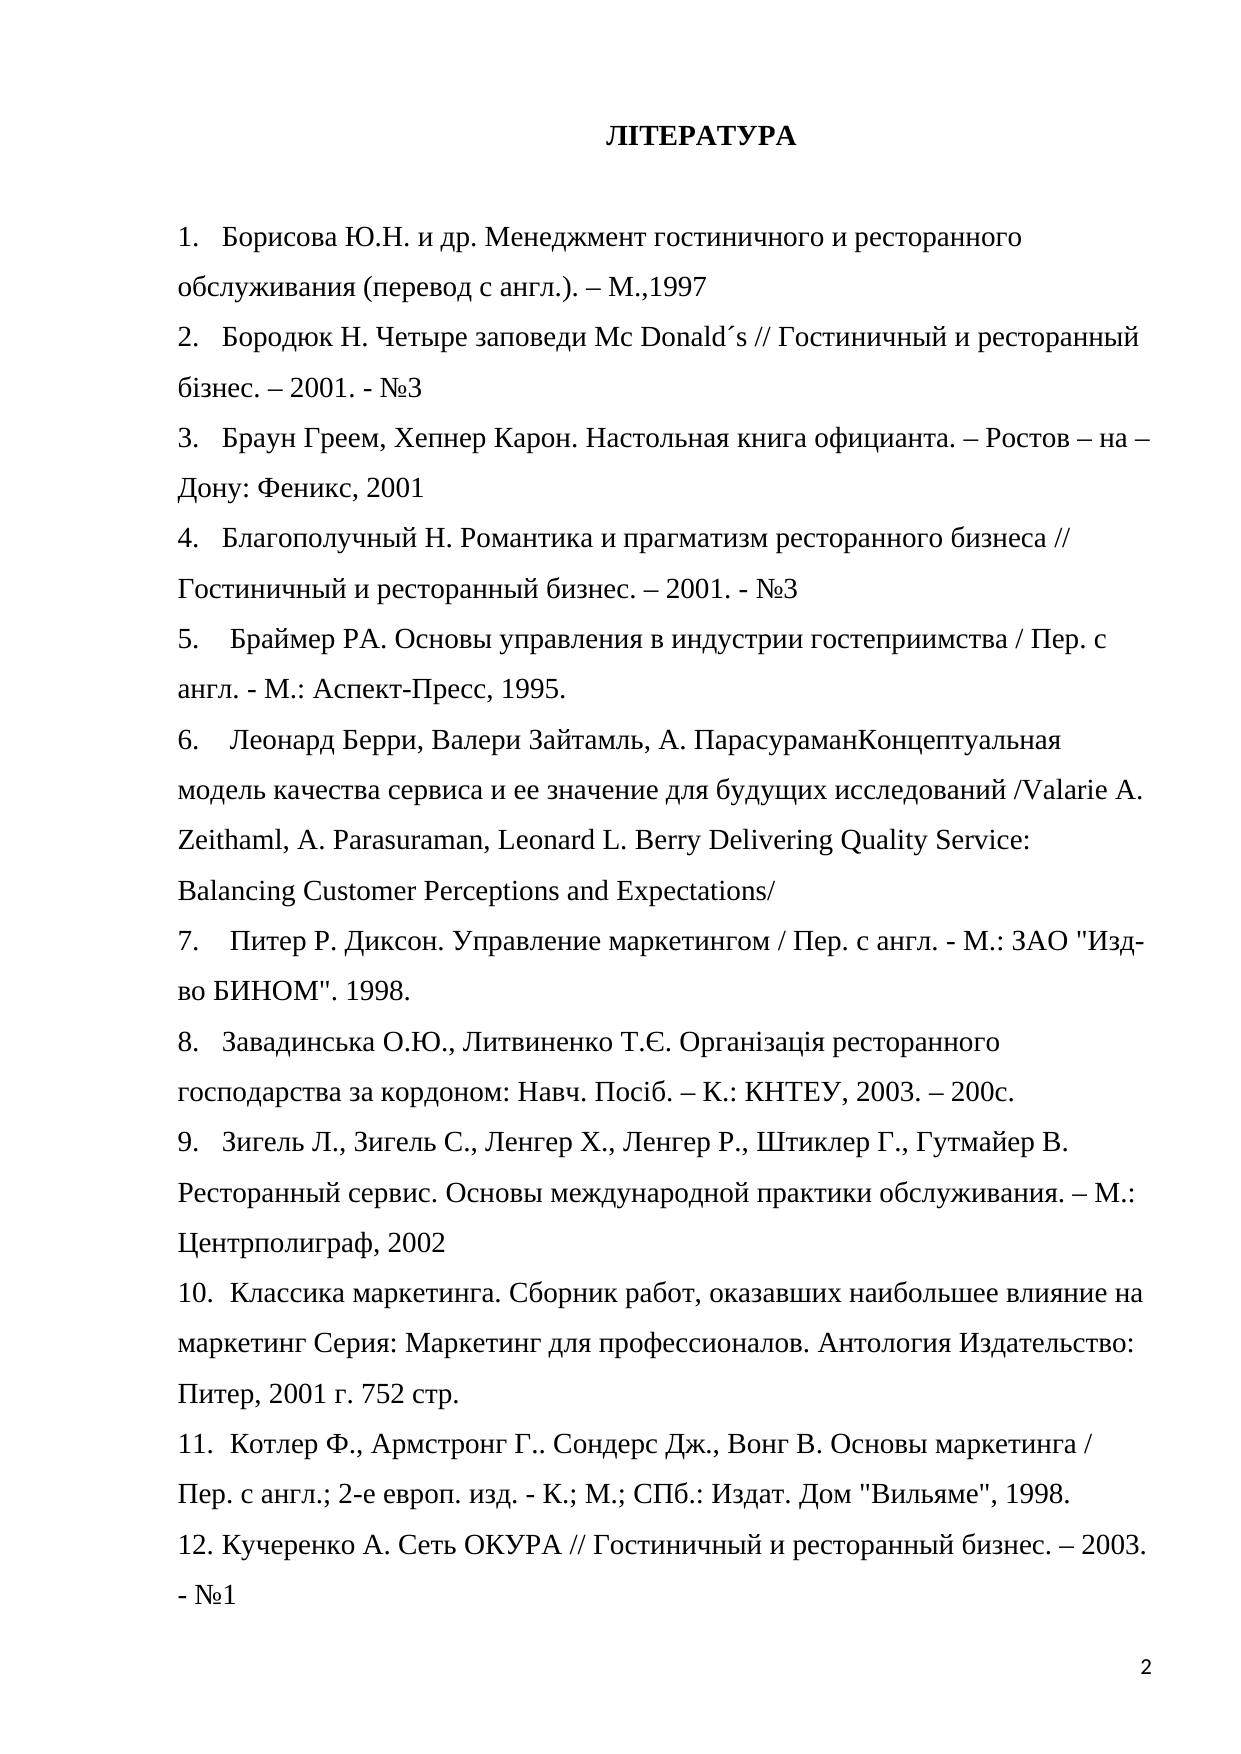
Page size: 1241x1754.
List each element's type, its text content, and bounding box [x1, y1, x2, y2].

list Благополучный Н. Романтика и прагматизм ресторанного бизнеса // Гостиничный и ресторанный бизнес. – 2001. - №3 [177, 521, 1152, 604]
list Борисова Ю.Н. и др. Менеджмент гостиничного и ресторанного обслуживания (перевод с англ.). – М.,1997 [177, 219, 1152, 303]
list Браун Греем, Хепнер Карон. Настольная книга официанта. – Ростов – на – Дону: Феникс, 2001 [177, 420, 1152, 504]
list Котлер Ф., Армстронг Г.. Сондерс Дж., Вонг В. Основы маркетинга / Пер. с англ.; 2-е европ. изд. - К.; М.; СПб.: Издат. Дом "Вильяме", 1998. [177, 1426, 1152, 1510]
text ЛІТЕРАТУРА [177, 118, 1152, 152]
list Кучеренко А. Сеть ОКУРА // Гостиничный и ресторанный бизнес. – 2003. - №1 [177, 1527, 1152, 1611]
list Питер P. Диксон. Управление маркетингом / Пер. с англ. - М.: ЗАО "Изд-во БИНОМ". 1998. [177, 923, 1152, 1007]
list Бородюк Н. Четыре заповеди Mc Donald´s // Гостиничный и ресторанный бізнес. – 2001. - №3 [177, 319, 1152, 403]
list Леонард Берри, Валери Зайтамль, А. ПарасураманКонцептуальная модель качества сервиса и ее значение для будущих исследований /Valarie A. Zeithaml, A. Parasuraman, Leonard L. Berry Delivering Quality Service: Balancing Customer Perceptions and Expectations/ [177, 722, 1152, 906]
list Браймер РА. Основы управления в индустрии гостеприимства / Пер. с англ. - М.: Аспект-Пресс, 1995. [177, 621, 1152, 705]
list Зигель Л., Зигель С., Ленгер Х., Ленгер Р., Штиклер Г., Гутмайер В. Ресторанный сервис. Основы международной практики обслуживания. – М.: Центрполиграф, 2002 [177, 1124, 1152, 1258]
list Завадинська О.Ю., Литвиненко Т.Є. Організація ресторанного господарства за кордоном: Навч. Посіб. – К.: КНТЕУ, 2003. – 200с. [177, 1024, 1152, 1108]
list Классика маркетинга. Сборник работ, оказавших наибольшее влияние на маркетинг Серия: Маркетинг для профессионалов. Антология Издательство: Питер, 2001 г. 752 стр. [177, 1275, 1152, 1409]
